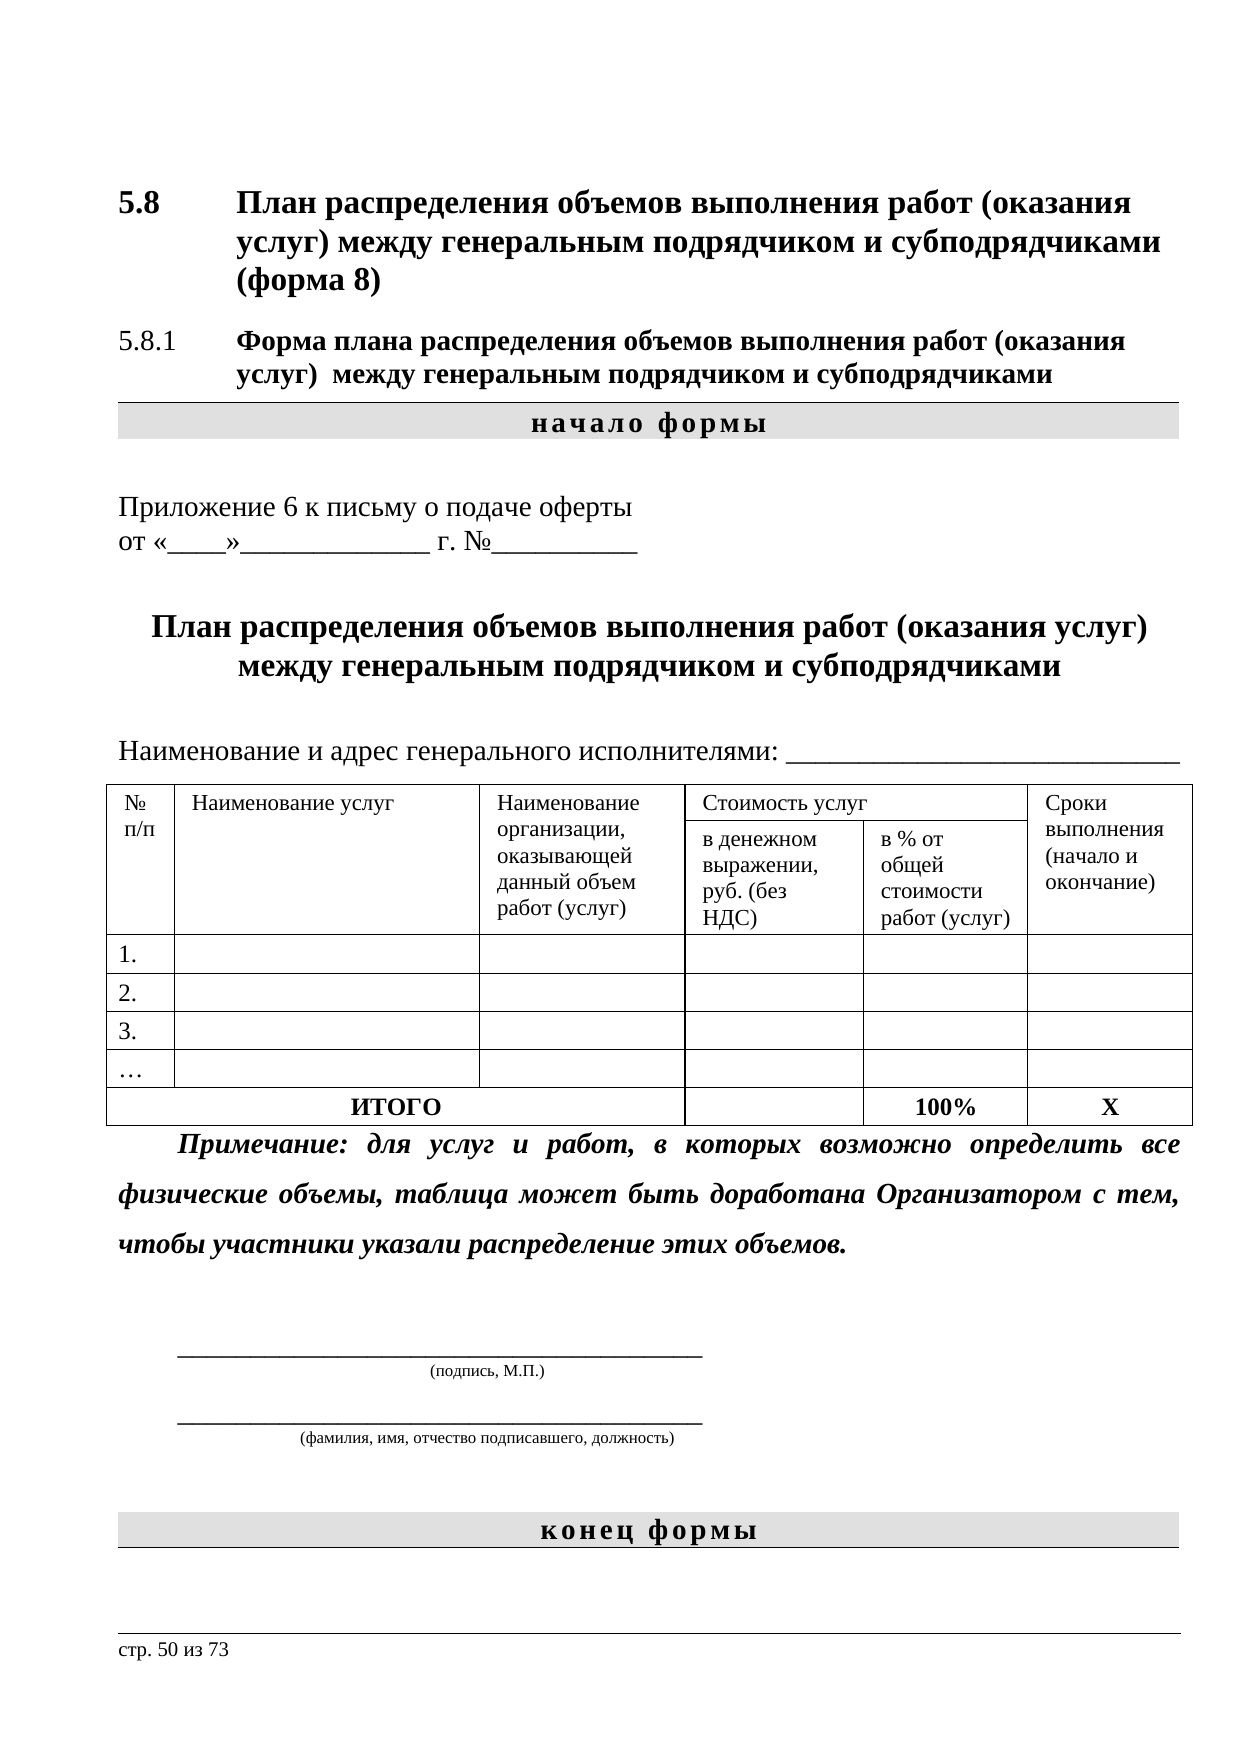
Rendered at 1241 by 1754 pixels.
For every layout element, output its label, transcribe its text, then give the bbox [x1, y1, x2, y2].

table_cell [864, 1050, 1027, 1087]
text конец формы [118, 1512, 1179, 1547]
table_cell [864, 1012, 1027, 1049]
text План распределения объемов выполнения работ (оказания услуг) между генеральным подрядчиком и субподрядчиками [118, 607, 1181, 683]
table_cell [175, 1012, 479, 1049]
table_cell [107, 935, 174, 972]
table_cell [480, 935, 684, 972]
table_header Стоимость услуг [686, 785, 1027, 819]
table_cell Х [1028, 1088, 1192, 1125]
table_cell [107, 974, 174, 1011]
text Приложение 6 к письму о подаче оферты от «____»_____________ г. №__________ [118, 489, 1181, 556]
table_cell [480, 1050, 684, 1087]
table_header № п/п [107, 785, 174, 934]
table_header Сроки выполнения (начало и окончание) [1028, 785, 1192, 934]
text (фамилия, имя, отчество подписавшего, должность) [118, 1428, 797, 1461]
table_cell [480, 974, 684, 1011]
text Наименование и адрес генерального исполнителями: ___________________________ [118, 733, 1181, 767]
text ____________________________________ [118, 1327, 1181, 1361]
table_cell в денежном выражении, руб. (без НДС) [686, 821, 863, 934]
text ____________________________________ [118, 1394, 1181, 1428]
table_cell в % от общей стоимости работ (услуг) [864, 821, 1027, 934]
table_cell [1028, 1050, 1192, 1087]
table_cell [1028, 1012, 1192, 1049]
text Примечание: для услуг и работ, в которых возможно определить все физические объемы, таблица может быть доработана Организатором с тем, чтобы участники указали распределение этих объемов. [118, 1126, 1181, 1260]
table_cell [1028, 935, 1192, 972]
table_cell [864, 974, 1027, 1011]
table_cell [686, 1012, 863, 1049]
text Форма плана распределения объемов выполнения работ (оказания услуг) между генеральным подрядчиком и субподрядчиками [118, 323, 1181, 390]
table_cell [175, 935, 479, 972]
table_cell 100% [864, 1088, 1027, 1125]
table_cell [175, 1050, 479, 1087]
table_header Наименование организации, оказывающей данный объем работ (услуг) [480, 785, 684, 934]
table_cell ИТОГО [107, 1088, 684, 1125]
table_cell … [107, 1050, 174, 1087]
text начало формы [118, 403, 1179, 439]
table_cell [864, 935, 1027, 972]
table_cell [686, 1088, 863, 1125]
table_cell [686, 1050, 863, 1087]
table_cell [686, 935, 863, 972]
table_cell [175, 974, 479, 1011]
table_cell [686, 974, 863, 1011]
table_cell [1028, 974, 1192, 1011]
table_cell [107, 1012, 174, 1049]
text (подпись, М.П.) [118, 1361, 797, 1394]
table_cell [480, 1012, 684, 1049]
table_header Наименование услуг [175, 785, 479, 934]
subtitle План распределения объемов выполнения работ (оказания услуг) между генеральным подрядчиком и субподрядчиками (форма 8) [118, 183, 1181, 298]
